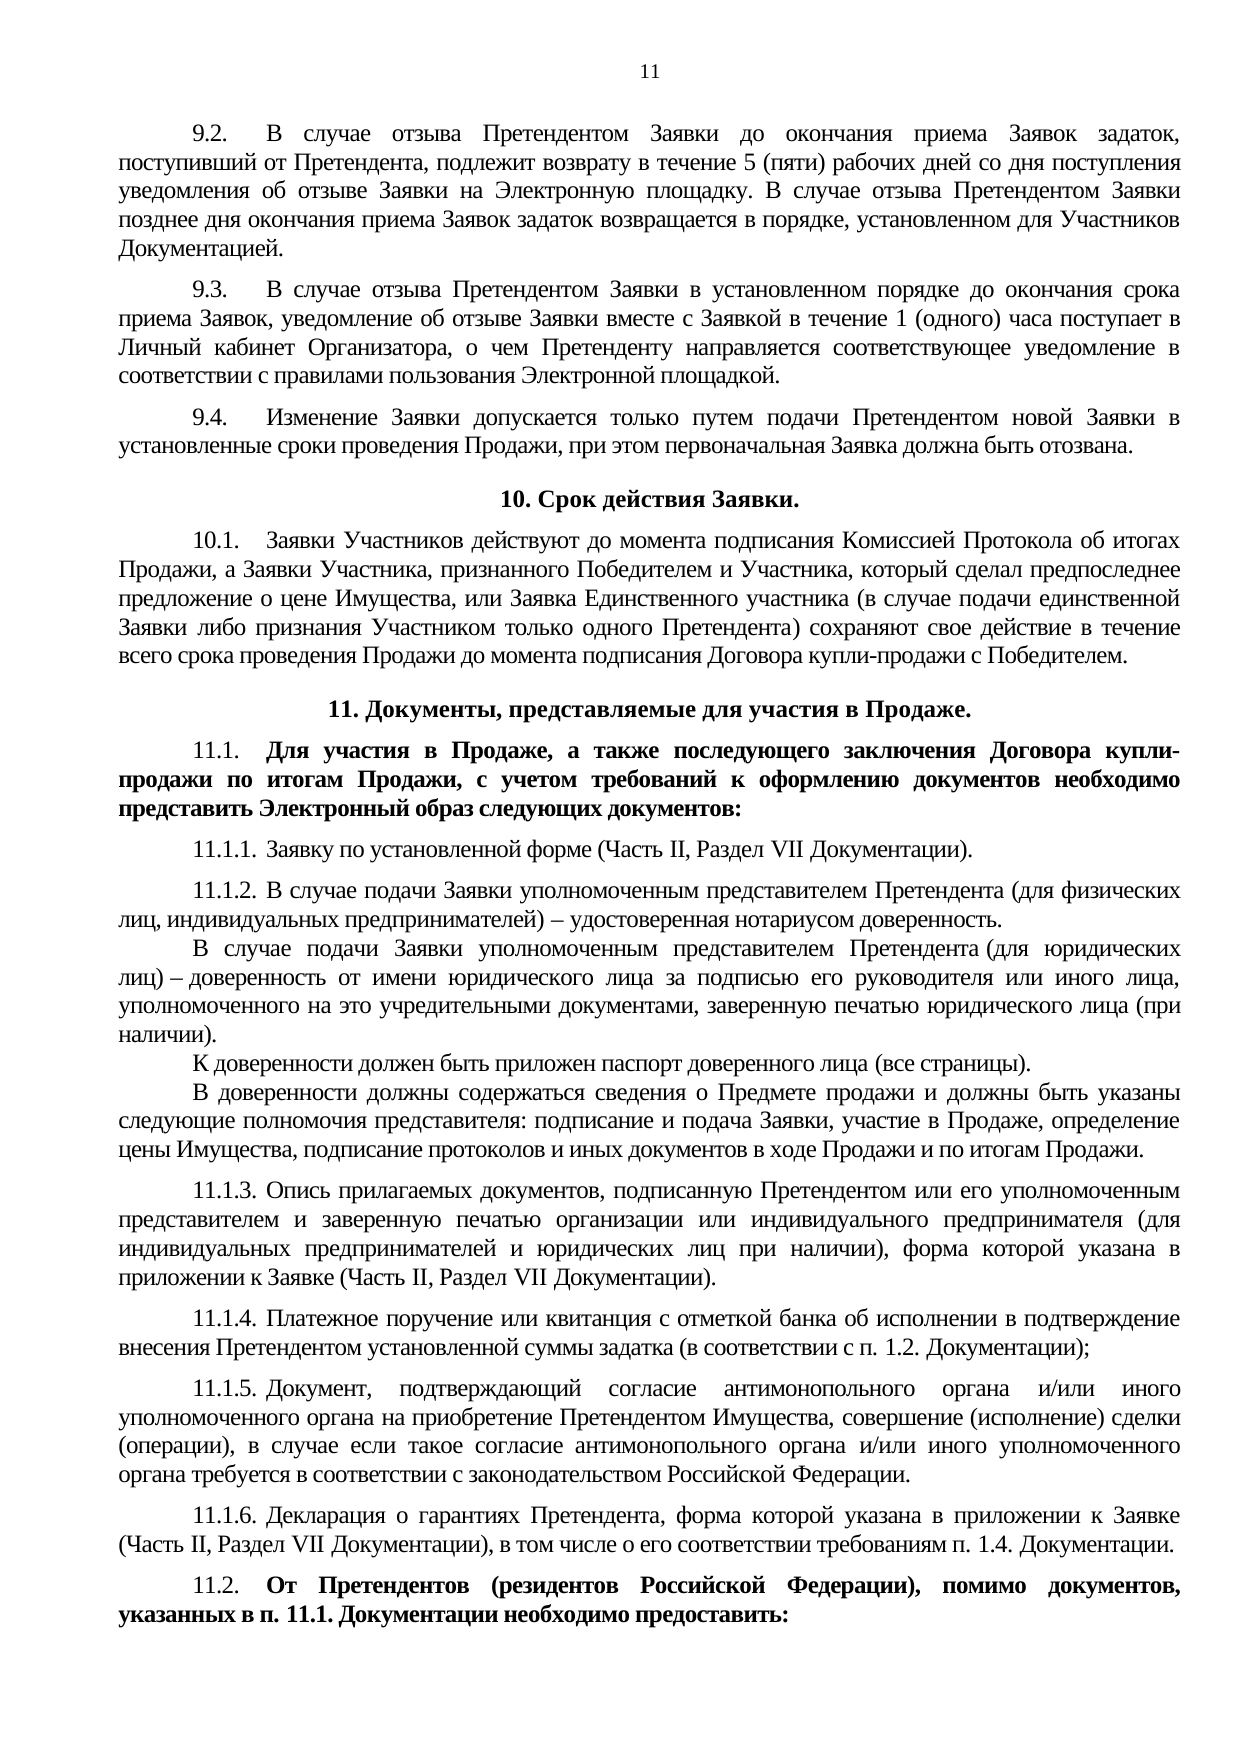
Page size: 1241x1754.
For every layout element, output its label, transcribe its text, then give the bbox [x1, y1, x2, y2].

list От Претендентов (резидентов Российской Федерации), помимо документов, указанных в п. 11.1. Документации необходимо предоставить: [118, 1571, 1181, 1628]
list В случае подачи Заявки уполномоченным представителем Претендента (для физических лиц, индивидуальных предпринимателей) – удостоверенная нотариусом доверенность. [118, 876, 1181, 933]
list Декларация о гарантиях Претендента, форма которой указана в приложении к Заявке (Часть II, Раздел VII Документации), в том числе о его соответствии требованиям п. 1.4. Документации. [118, 1501, 1181, 1558]
list Заявки Участников действуют до момента подписания Комиссией Протокола об итогах Продажи, а Заявки Участника, признанного Победителем и Участника, который сделал предпоследнее предложение о цене Имущества, или Заявка Единственного участника (в случае подачи единственной Заявки либо признания Участником только одного Претендента) сохраняют свое действие в течение всего срока проведения Продажи до момента подписания Договора купли-продажи с Победителем. [118, 526, 1181, 669]
list Документы, представляемые для участия в Продаже. [118, 694, 1181, 723]
text В доверенности должны содержаться сведения о Предмете продажи и должны быть указаны следующие полномочия представителя: подписание и подача Заявки, участие в Продаже, определение цены Имущества, подписание протоколов и иных документов в ходе Продажи и по итогам Продажи. [118, 1077, 1181, 1163]
list Заявку по установленной форме (Часть II, Раздел VII Документации). [118, 834, 1181, 863]
list Изменение Заявки допускается только путем подачи Претендентом новой Заявки в установленные сроки проведения Продажи, при этом первоначальная Заявка должна быть отозвана. [118, 402, 1181, 459]
list Документ, подтверждающий согласие антимонопольного органа и/или иного уполномоченного органа на приобретение Претендентом Имущества, совершение (исполнение) сделки (операции), в случае если такое согласие антимонопольного органа и/или иного уполномоченного органа требуется в соответствии с законодательством Российской Федерации. [118, 1373, 1181, 1488]
list Опись прилагаемых документов, подписанную Претендентом или его уполномоченным представителем и заверенную печатью организации или индивидуального предпринимателя (для индивидуальных предпринимателей и юридических лиц при наличии), форма которой указана в приложении к Заявке (Часть II, Раздел VII Документации). [118, 1176, 1181, 1291]
list Срок действия Заявки. [118, 484, 1181, 513]
list В случае отзыва Претендентом Заявки до окончания приема Заявок задаток, поступивший от Претендента, подлежит возврату в течение 5 (пяти) рабочих дней со дня поступления уведомления об отзыве Заявки на Электронную площадку. В случае отзыва Претендентом Заявки позднее дня окончания приема Заявок задаток возвращается в порядке, установленном для Участников Документацией. [118, 118, 1181, 262]
text К доверенности должен быть приложен паспорт доверенного лица (все страницы). [118, 1048, 1181, 1077]
text В случае подачи Заявки уполномоченным представителем Претендента (для юридических лиц) – доверенность от имени юридического лица за подписью его руководителя или иного лица, уполномоченного на это учредительными документами, заверенную печатью юридического лица (при наличии). [118, 933, 1181, 1048]
list Для участия в Продаже, а также последующего заключения Договора купли-продажи по итогам Продажи, с учетом требований к оформлению документов необходимо представить Электронный образ следующих документов: [118, 736, 1181, 822]
list В случае отзыва Претендентом Заявки в установленном порядке до окончания срока приема Заявок, уведомление об отзыве Заявки вместе с Заявкой в течение 1 (одного) часа поступает в Личный кабинет Организатора, о чем Претенденту направляется соответствующее уведомление в соответствии с правилами пользования Электронной площадкой. [118, 274, 1181, 389]
list Платежное поручение или квитанция с отметкой банка об исполнении в подтверждение внесения Претендентом установленной суммы задатка (в соответствии с п. 1.2. Документации); [118, 1303, 1181, 1361]
